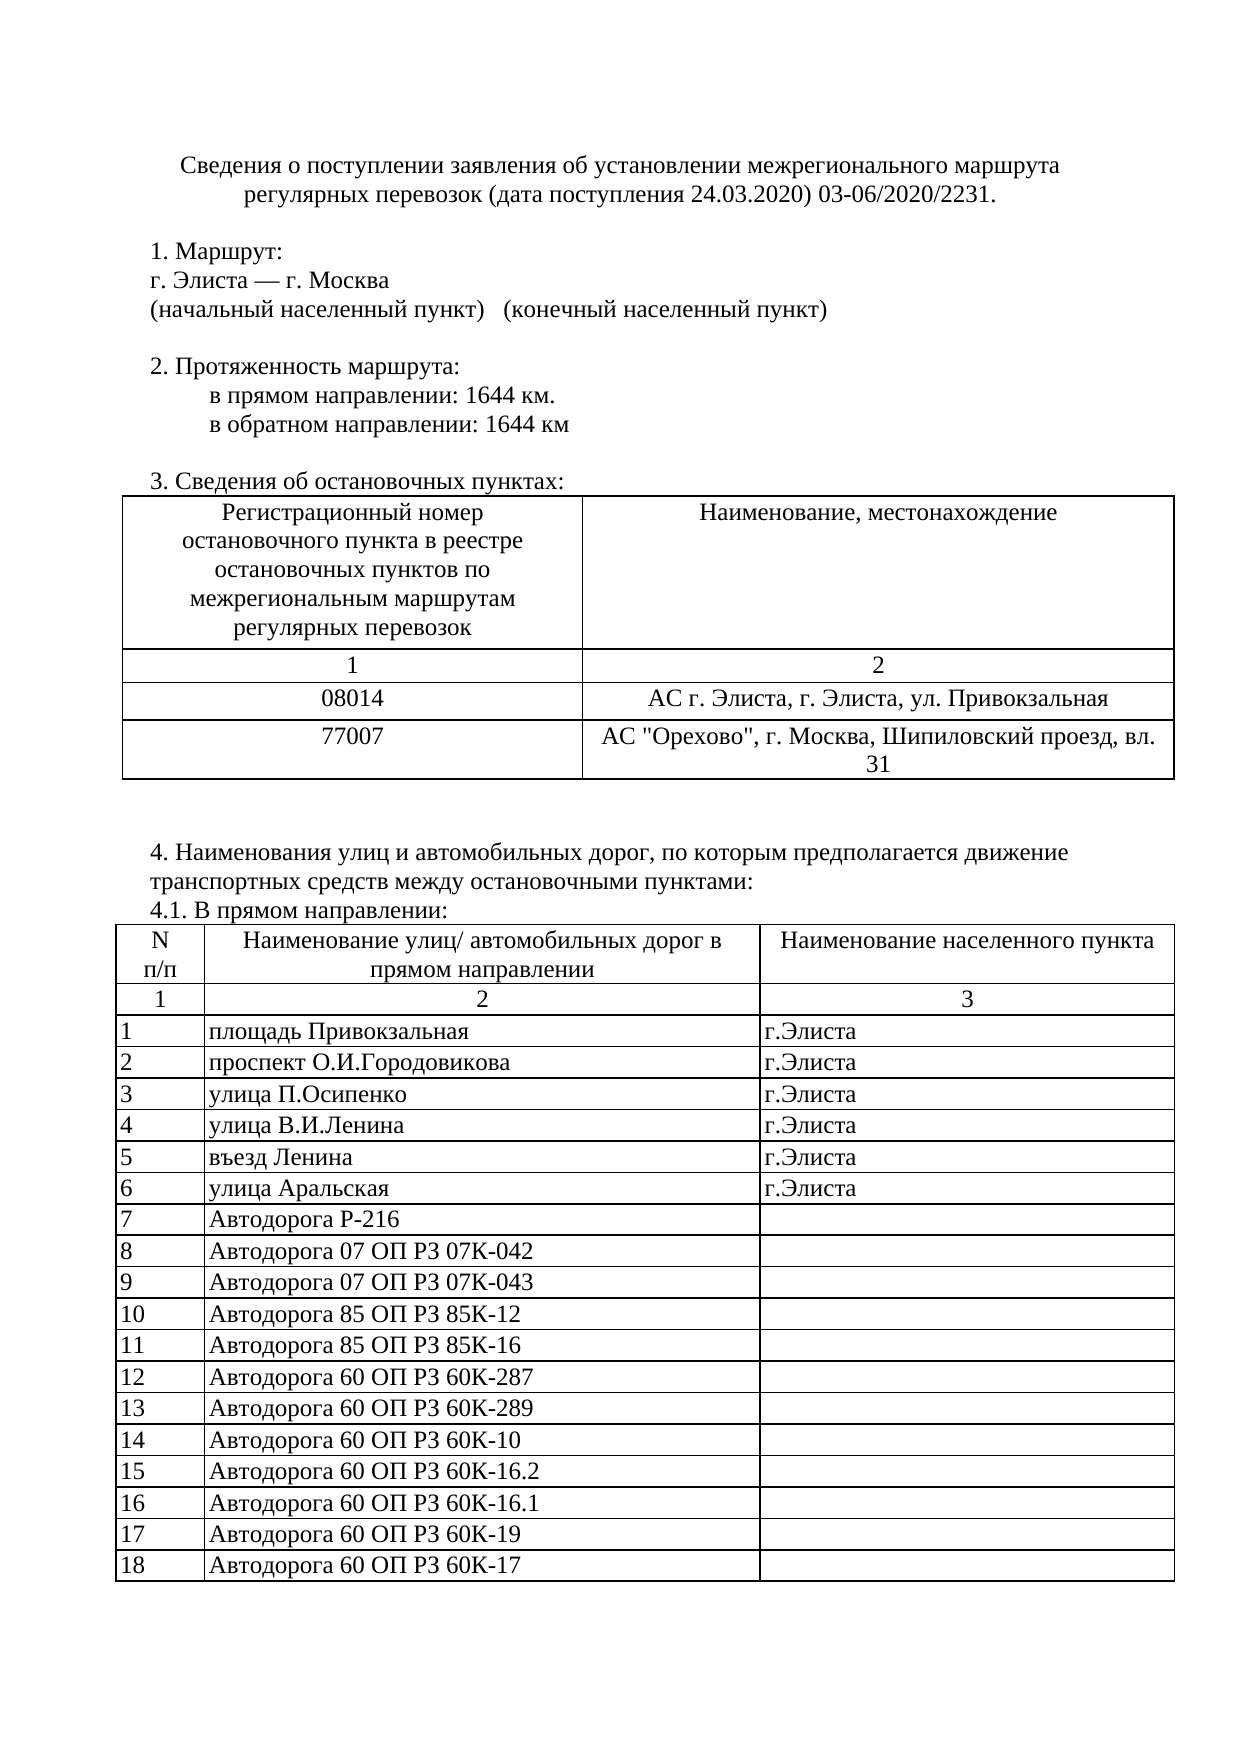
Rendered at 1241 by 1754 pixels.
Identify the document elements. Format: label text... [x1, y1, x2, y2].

table_cell г.Элиста [761, 1142, 1174, 1171]
table_cell Автодорога 60 ОП РЗ 60К-17 [205, 1551, 759, 1580]
table_cell Автодорога Р-216 [205, 1205, 759, 1234]
table_cell г.Элиста [761, 1016, 1174, 1046]
table_cell 9 [117, 1267, 204, 1297]
table_cell Автодорога 60 ОП РЗ 60К-289 [205, 1393, 759, 1423]
text (начальный населенный пункт) (конечный населенный пункт) [150, 294, 1090, 322]
table_cell 2 [205, 984, 759, 1014]
table_cell 3 [761, 984, 1174, 1014]
table_cell 2 [117, 1047, 204, 1077]
table_cell улица П.Осипенко [205, 1079, 759, 1108]
table_cell [761, 1330, 1174, 1360]
table_cell 08014 [123, 683, 582, 719]
table_cell г.Элиста [761, 1079, 1174, 1108]
table_header Наименование улиц/ автомобильных дорог в прямом направлении [205, 925, 759, 983]
table_cell [761, 1551, 1174, 1580]
table_cell 7 [117, 1205, 204, 1234]
table_cell Автодорога 60 ОП РЗ 60К-287 [205, 1362, 759, 1392]
table_cell Автодорога 60 ОП РЗ 60К-19 [205, 1519, 759, 1549]
table_cell въезд Ленина [205, 1142, 759, 1171]
table_cell 14 [117, 1425, 204, 1454]
table_cell 16 [117, 1488, 204, 1517]
table_cell 10 [117, 1299, 204, 1329]
table_cell 1 [117, 1016, 204, 1046]
table_cell 18 [117, 1551, 204, 1580]
table_cell АС "Орехово", г. Москва, Шипиловский проезд, вл. 31 [583, 721, 1173, 778]
table_header Наименование населенного пункта [761, 925, 1174, 983]
table_cell Автодорога 60 ОП РЗ 60К-16.2 [205, 1456, 759, 1486]
table_cell проспект О.И.Городовикова [205, 1047, 759, 1077]
table_cell 5 [117, 1142, 204, 1171]
table_cell 1 [123, 650, 582, 681]
table_cell [761, 1362, 1174, 1392]
table_cell 6 [117, 1173, 204, 1203]
table_cell г.Элиста [761, 1173, 1174, 1203]
table_cell [761, 1299, 1174, 1329]
table_cell 12 [117, 1362, 204, 1392]
table_cell 15 [117, 1456, 204, 1486]
table_cell 4 [117, 1110, 204, 1140]
table_cell 17 [117, 1519, 204, 1549]
table_header Регистрационный номер остановочного пункта в реестре остановочных пунктов по межрегиональным маршрутам регулярных перевозок [123, 497, 582, 648]
table_cell [761, 1519, 1174, 1549]
table_cell Автодорога 85 ОП РЗ 85К-16 [205, 1330, 759, 1360]
table_header Наименование, местонахождение [583, 497, 1173, 648]
table_cell [761, 1425, 1174, 1454]
table_cell Автодорога 85 ОП РЗ 85К-12 [205, 1299, 759, 1329]
table_cell 2 [583, 650, 1173, 681]
text Сведения о поступлении заявления об установлении межрегионального маршрута регулярных перевозок (дата поступления 24.03.2020) 03-06/2020/2231. [150, 150, 1090, 207]
text 4. Наименования улиц и автомобильных дорог, по которым предполагается движение транспортных средств между остановочными пунктами: [150, 837, 1090, 895]
table_cell 11 [117, 1330, 204, 1360]
table_cell Автодорога 07 ОП РЗ 07К-043 [205, 1267, 759, 1297]
table_cell 13 [117, 1393, 204, 1423]
table_cell [761, 1267, 1174, 1297]
text 1. Маршрут: [150, 236, 1090, 265]
text 4.1. В прямом направлении: [150, 895, 1090, 924]
table_cell [761, 1236, 1174, 1266]
table_cell г.Элиста [761, 1110, 1174, 1140]
table_cell [761, 1393, 1174, 1423]
text 2. Протяженность маршрута: [150, 351, 1090, 380]
table_cell улица Аральская [205, 1173, 759, 1203]
table_cell площадь Привокзальная [205, 1016, 759, 1046]
text 3. Сведения об остановочных пунктах: [150, 466, 1090, 495]
text г. Элиста — г. Москва [150, 265, 1090, 294]
table_cell улица В.И.Ленина [205, 1110, 759, 1140]
text в прямом направлении: 1644 км. [150, 380, 1090, 409]
table_cell Автодорога 07 ОП РЗ 07К-042 [205, 1236, 759, 1266]
table_cell [761, 1456, 1174, 1486]
table_cell 77007 [123, 721, 582, 778]
table_cell [761, 1488, 1174, 1517]
text в обратном направлении: 1644 км [150, 409, 1090, 437]
table_cell Автодорога 60 ОП РЗ 60К-10 [205, 1425, 759, 1454]
table_cell [761, 1205, 1174, 1234]
table_cell 3 [117, 1079, 204, 1108]
table_cell 1 [117, 984, 204, 1014]
table_cell г.Элиста [761, 1047, 1174, 1077]
table_cell АС г. Элиста, г. Элиста, ул. Привокзальная [583, 683, 1173, 719]
table_header N п/п [117, 925, 204, 983]
table_cell Автодорога 60 ОП РЗ 60К-16.1 [205, 1488, 759, 1517]
table_cell 8 [117, 1236, 204, 1266]
